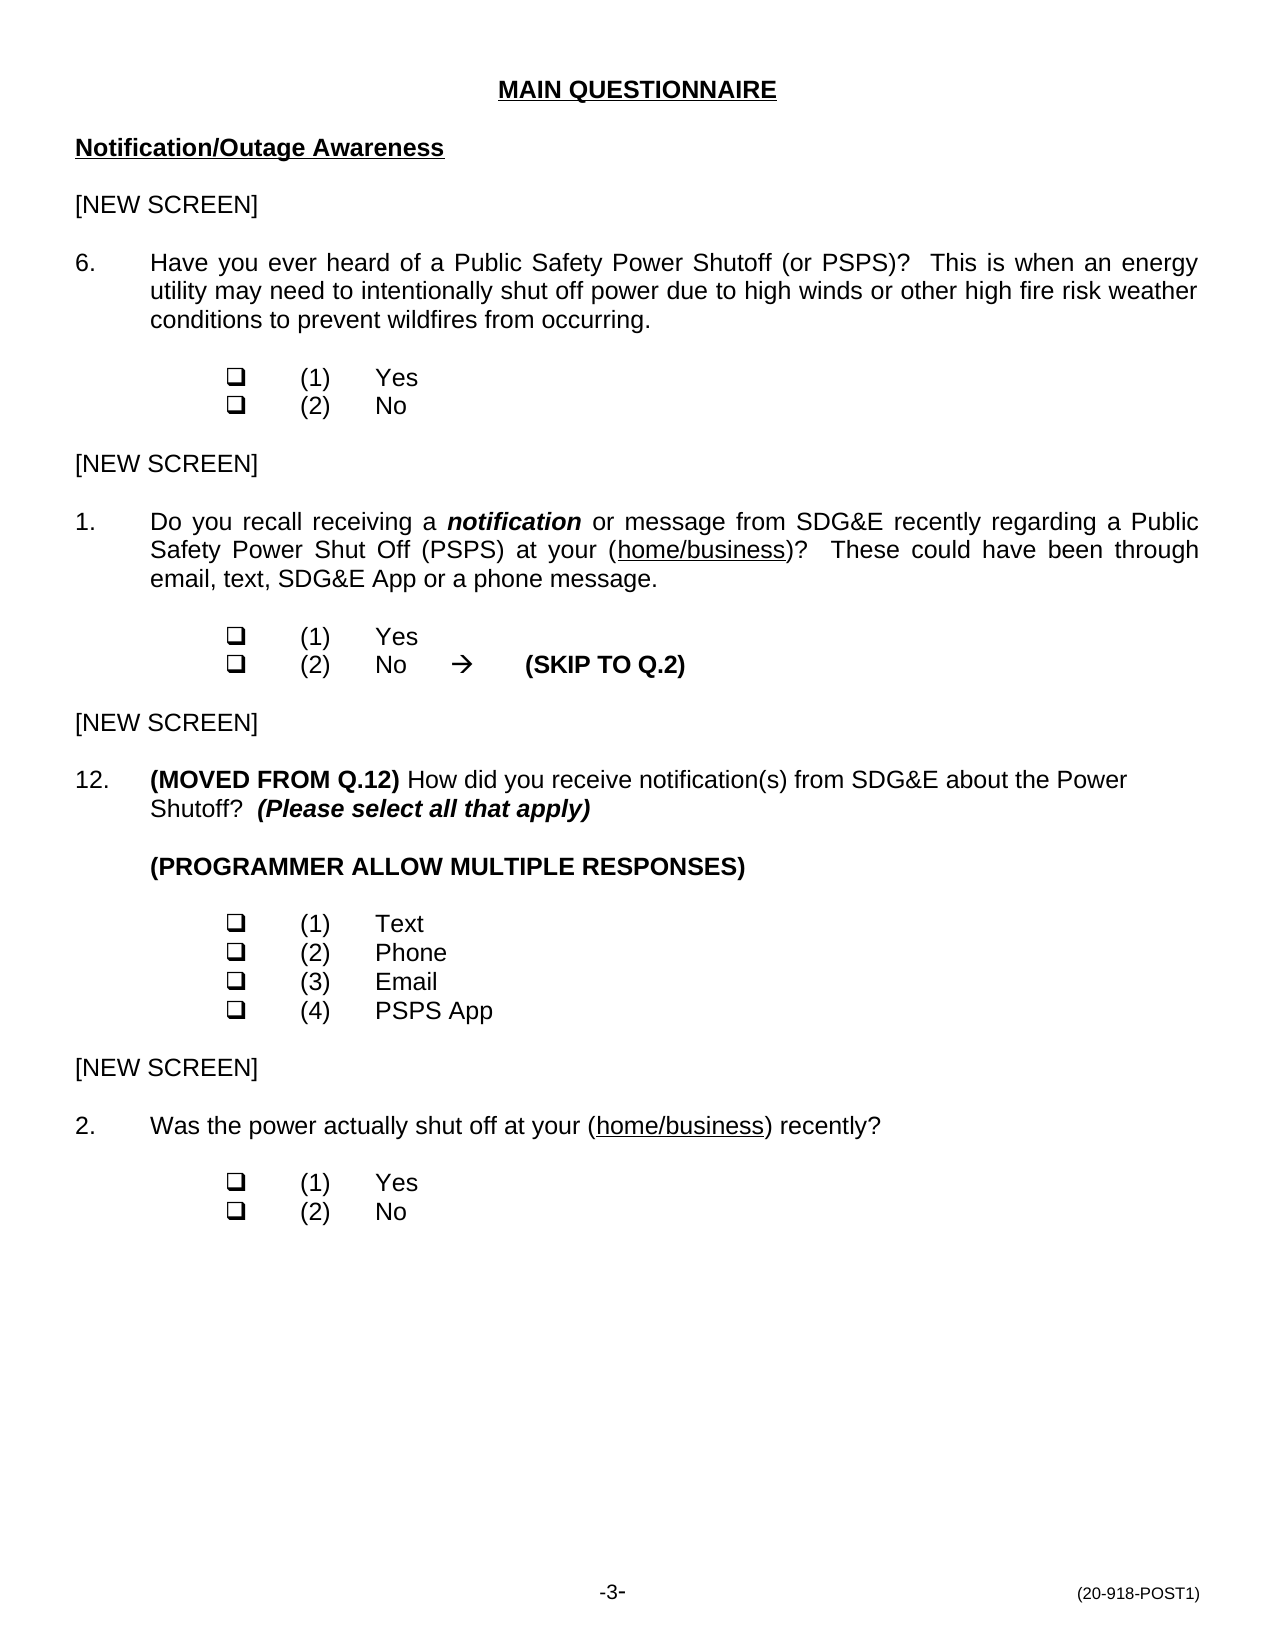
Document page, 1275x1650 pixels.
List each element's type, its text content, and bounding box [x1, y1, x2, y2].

text (2) No [75, 1197, 1200, 1226]
text 2. Was the power actually shut off at your (home/business) recently? [75, 1111, 1200, 1139]
text (1) Yes [75, 621, 1200, 650]
text (2) No (SKIP TO Q.2) [75, 650, 1200, 679]
text [NEW SCREEN] [75, 449, 1200, 478]
text (2) No [75, 391, 1200, 420]
text [NEW SCREEN] [75, 190, 1200, 219]
text (2) Phone [75, 938, 1200, 967]
text (PROGRAMMER ALLOW MULTIPLE RESPONSES) [150, 852, 1200, 880]
text 12. (MOVED FROM Q.12) How did you receive notification(s) from SDG&E about the Power Shutoff? (Please select all that apply) [75, 765, 1200, 823]
text (1) Yes [75, 362, 1200, 391]
text (3) Email [75, 967, 1200, 996]
text (1) Yes [75, 1168, 1200, 1197]
text Notification/Outage Awareness [75, 132, 1200, 161]
text 1. Do you recall receiving a notification or message from SDG&E recently regarding a Public Safety Power Shut Off (PSPS) at your (home/business)? These could have been through email, text, SDG&E App or a phone message. [75, 506, 1200, 593]
text (4) PSPS App [150, 996, 1200, 1024]
text [NEW SCREEN] [75, 1053, 1200, 1082]
text 6. Have you ever heard of a Public Safety Power Shutoff (or PSPS)? This is when an energy utility may need to intentionally shut off power due to high winds or other high fire risk weather conditions to prevent wildfires from occurring. [75, 247, 1200, 334]
text MAIN QUESTIONNAIRE [75, 75, 1200, 104]
text [NEW SCREEN] [75, 708, 1200, 737]
text (1) Text [75, 909, 1200, 938]
